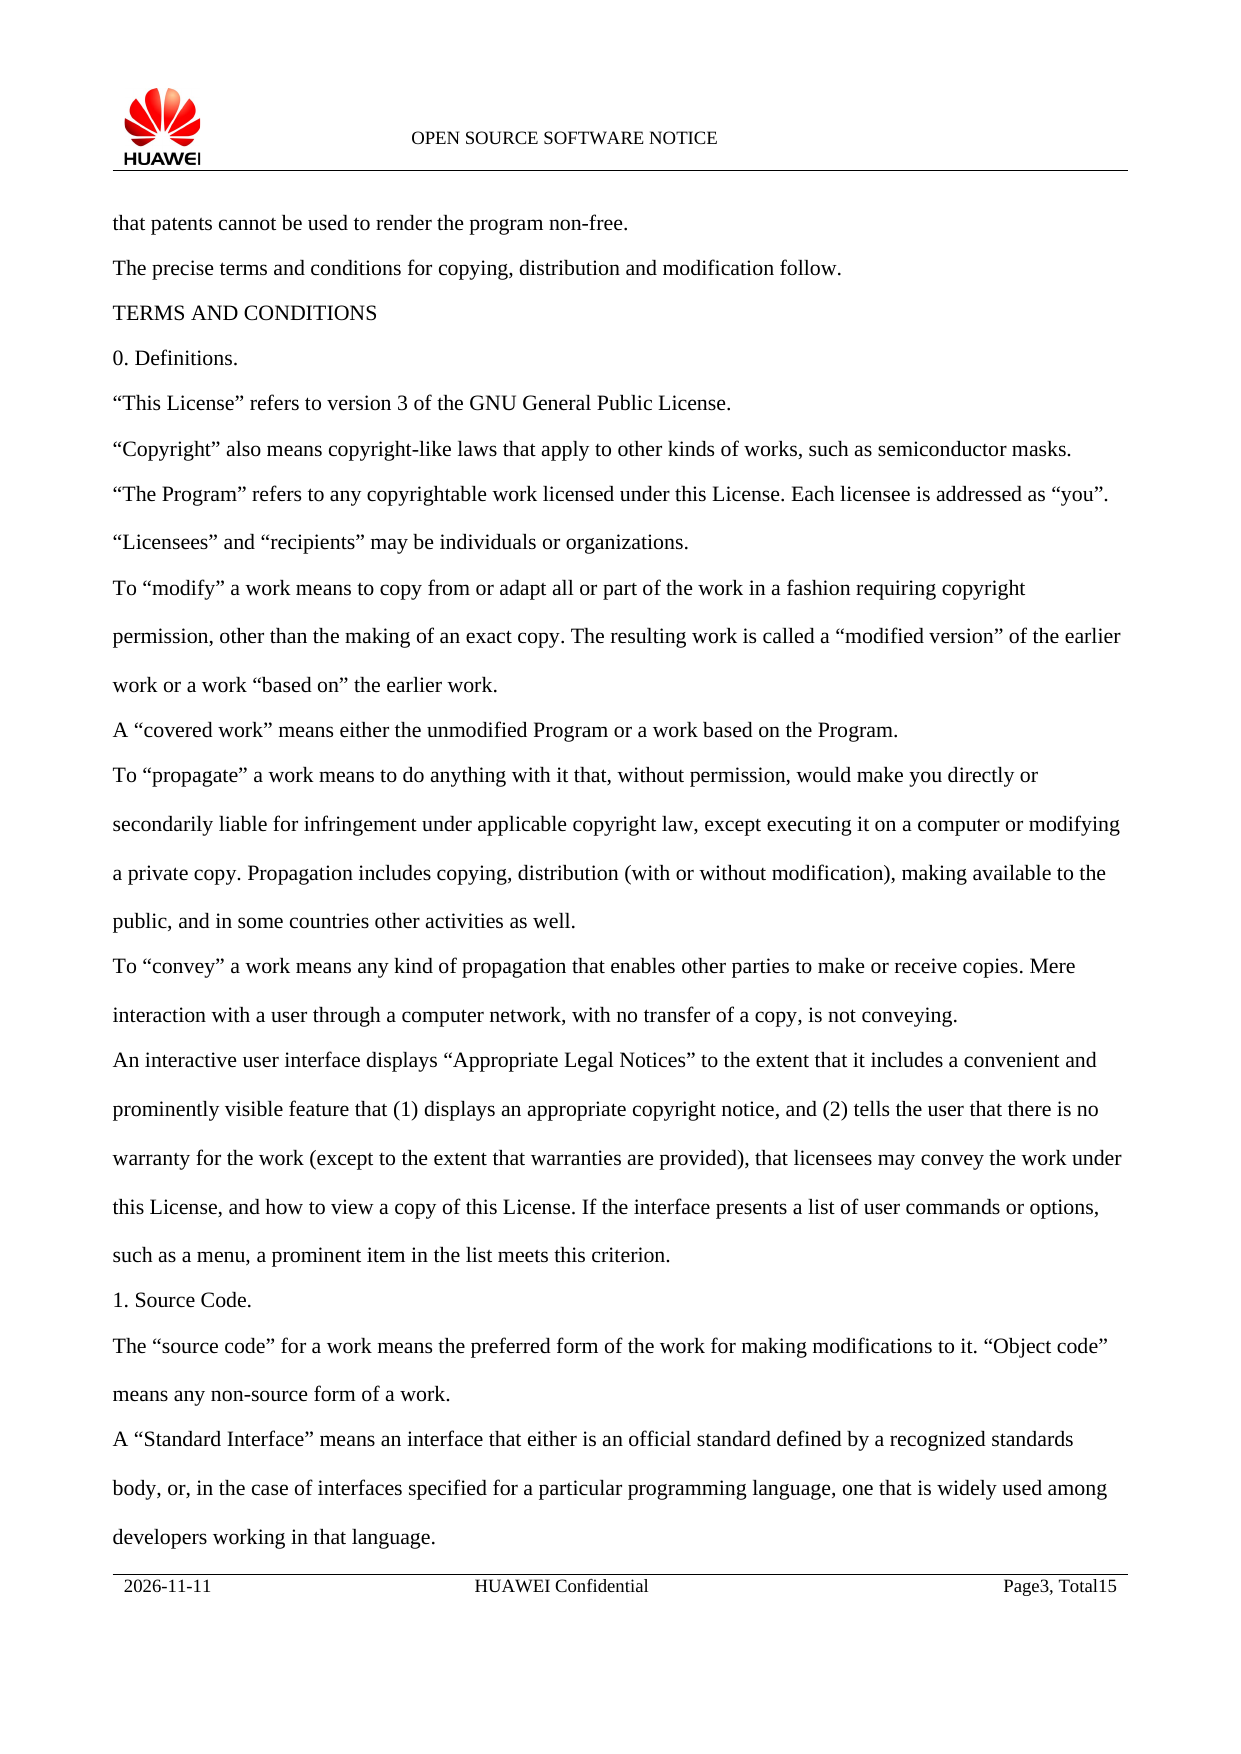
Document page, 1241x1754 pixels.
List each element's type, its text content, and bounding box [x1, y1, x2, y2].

text A “Standard Interface” means an interface that either is an official standard defined by a recognized standards body, or, in the case of interfaces specified for a particular programming language, one that is widely used among developers working in that language. [112, 1423, 1128, 1553]
text An interactive user interface displays “Appropriate Legal Notices” to the extent that it includes a convenient and prominently visible feature that (1) displays an appropriate copyright notice, and (2) tells the user that there is no warranty for the work (except to the extent that warranties are provided), that licensees may convey the work under this License, and how to view a copy of this License. If the interface presents a list of user commands or options, such as a menu, a prominent item in the list meets this criterion. [112, 1044, 1128, 1271]
text “This License” refers to version 3 of the GNU General Public License. [112, 387, 1128, 419]
text To “propagate” a work means to do anything with it that, without permission, would make you directly or secondarily liable for infringement under applicable copyright law, except executing it on a computer or modifying a private copy. Propagation includes copying, distribution (with or without modification), making available to the public, and in some countries other activities as well. [112, 758, 1128, 937]
text TERMS AND CONDITIONS [112, 297, 1128, 329]
text To “convey” a work means any kind of propagation that enables other parties to make or receive copies. Mere interaction with a user through a computer network, with no transfer of a copy, is not conveying. [112, 950, 1128, 1031]
text “The Program” refers to any copyrightable work licensed under this License. Each licensee is addressed as “you”. “Licensees” and “recipients” may be individuals or organizations. [112, 477, 1128, 558]
text 0. Definitions. [112, 342, 1128, 374]
text “Copyright” also means copyright-like laws that apply to other kinds of works, such as semiconductor masks. [112, 432, 1128, 464]
text The “source code” for a work means the preferred form of the work for making modifications to it. “Object code” means any non-source form of a work. [112, 1329, 1128, 1410]
picture [124, 88, 201, 165]
text 1. Source Code. [112, 1284, 1128, 1316]
text To “modify” a work means to copy from or adapt all or part of the work in a fashion requiring copyright permission, other than the making of an exact copy. The resulting work is called a “modified version” of the earlier work or a work “based on” the earlier work. [112, 571, 1128, 701]
text A “covered work” means either the unmodified Program or a work based on the Program. [112, 713, 1128, 746]
text The precise terms and conditions for copying, distribution and modification follow. [112, 251, 1128, 284]
